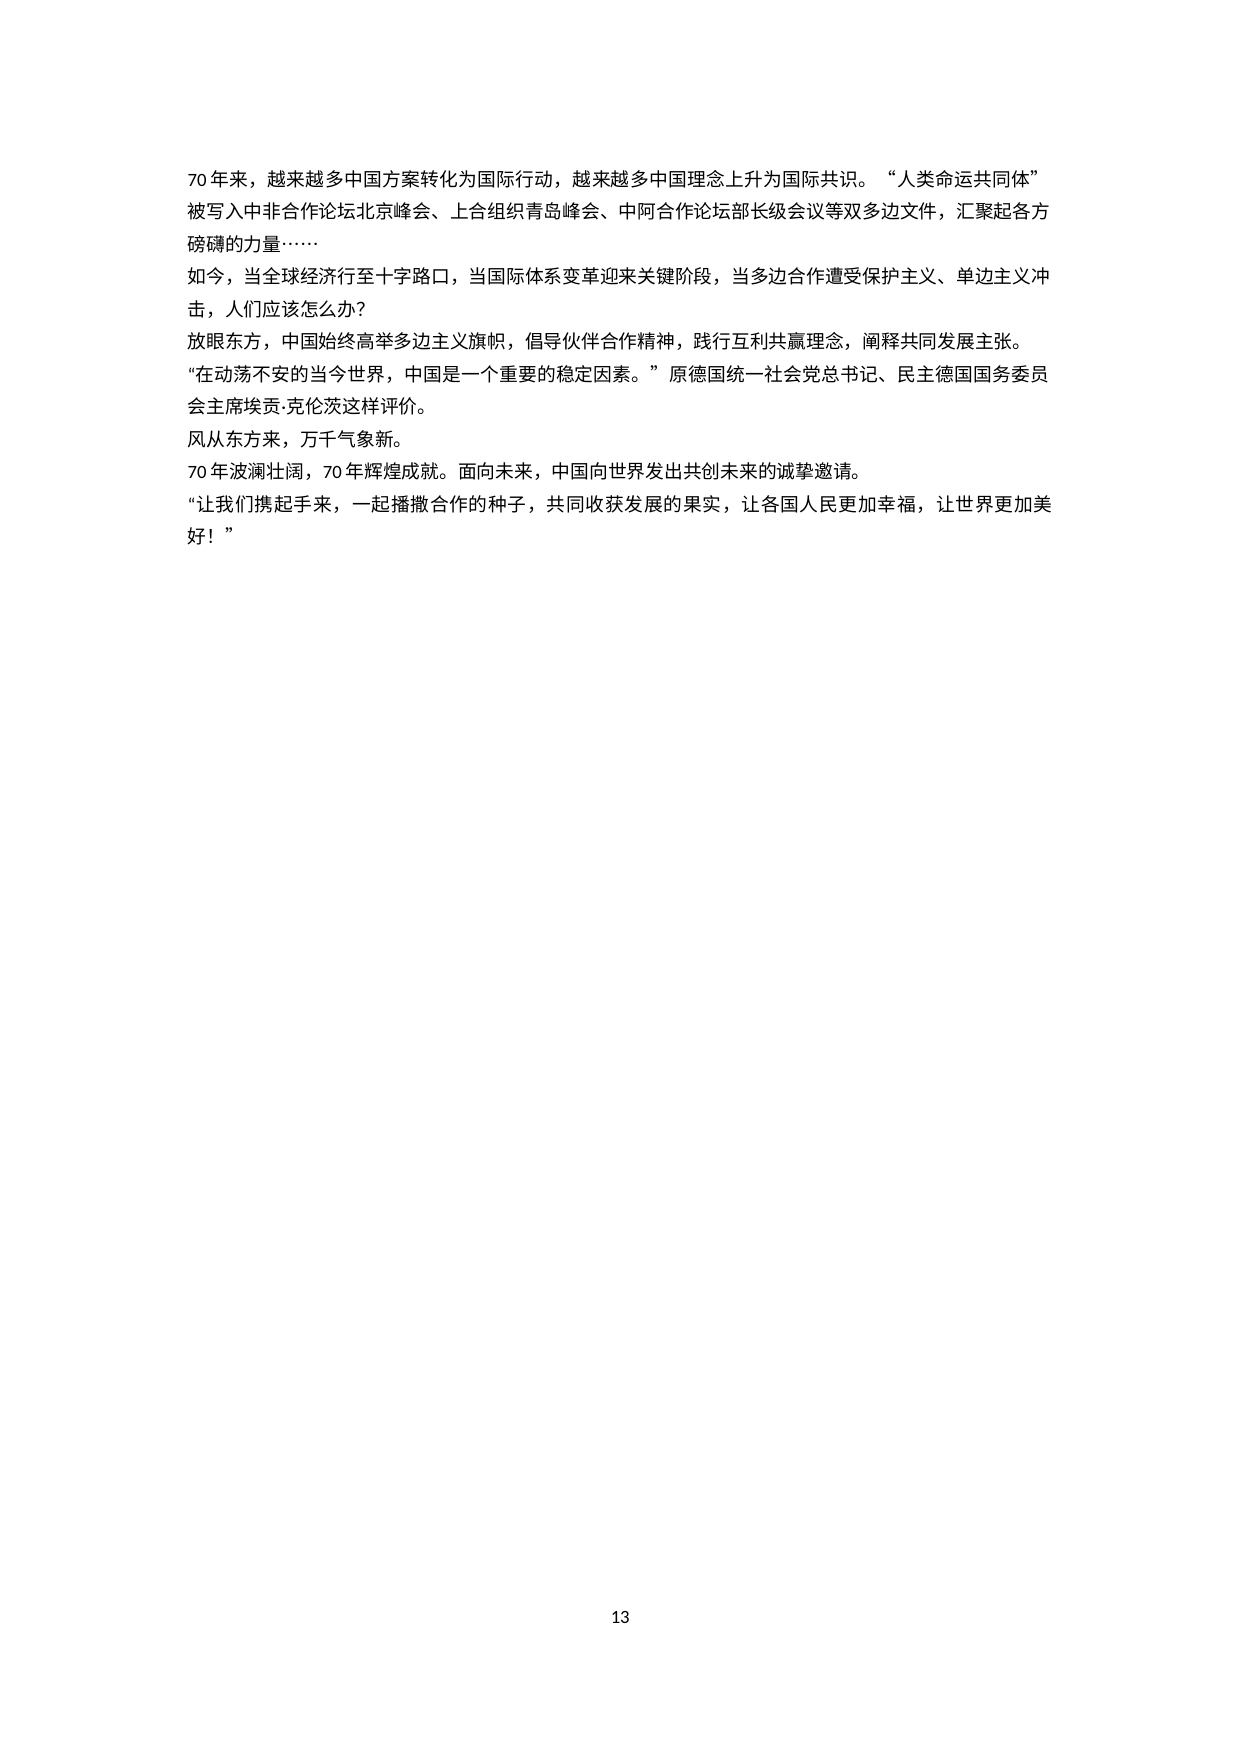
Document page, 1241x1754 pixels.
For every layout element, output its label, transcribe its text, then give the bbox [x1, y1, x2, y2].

text 70年波澜壮阔，70年辉煌成就。面向未来，中国向世界发出共创未来的诚挚邀请。 [187, 454, 1053, 487]
text 风从东方来，万千气象新。 [187, 422, 1053, 454]
text 70年来，越来越多中国方案转化为国际行动，越来越多中国理念上升为国际共识。“人类命运共同体”被写入中非合作论坛北京峰会、上合组织青岛峰会、中阿合作论坛部长级会议等双多边文件，汇聚起各方磅礴的力量…… [187, 162, 1053, 259]
text 放眼东方，中国始终高举多边主义旗帜，倡导伙伴合作精神，践行互利共赢理念，阐释共同发展主张。 [187, 324, 1053, 357]
text 如今，当全球经济行至十字路口，当国际体系变革迎来关键阶段，当多边合作遭受保护主义、单边主义冲击，人们应该怎么办？ [187, 259, 1053, 324]
text “让我们携起手来，一起播撒合作的种子，共同收获发展的果实，让各国人民更加幸福，让世界更加美好！” [187, 487, 1053, 552]
text “在动荡不安的当今世界，中国是一个重要的稳定因素。”原德国统一社会党总书记、民主德国国务委员会主席埃贡·克伦茨这样评价。 [187, 357, 1053, 422]
